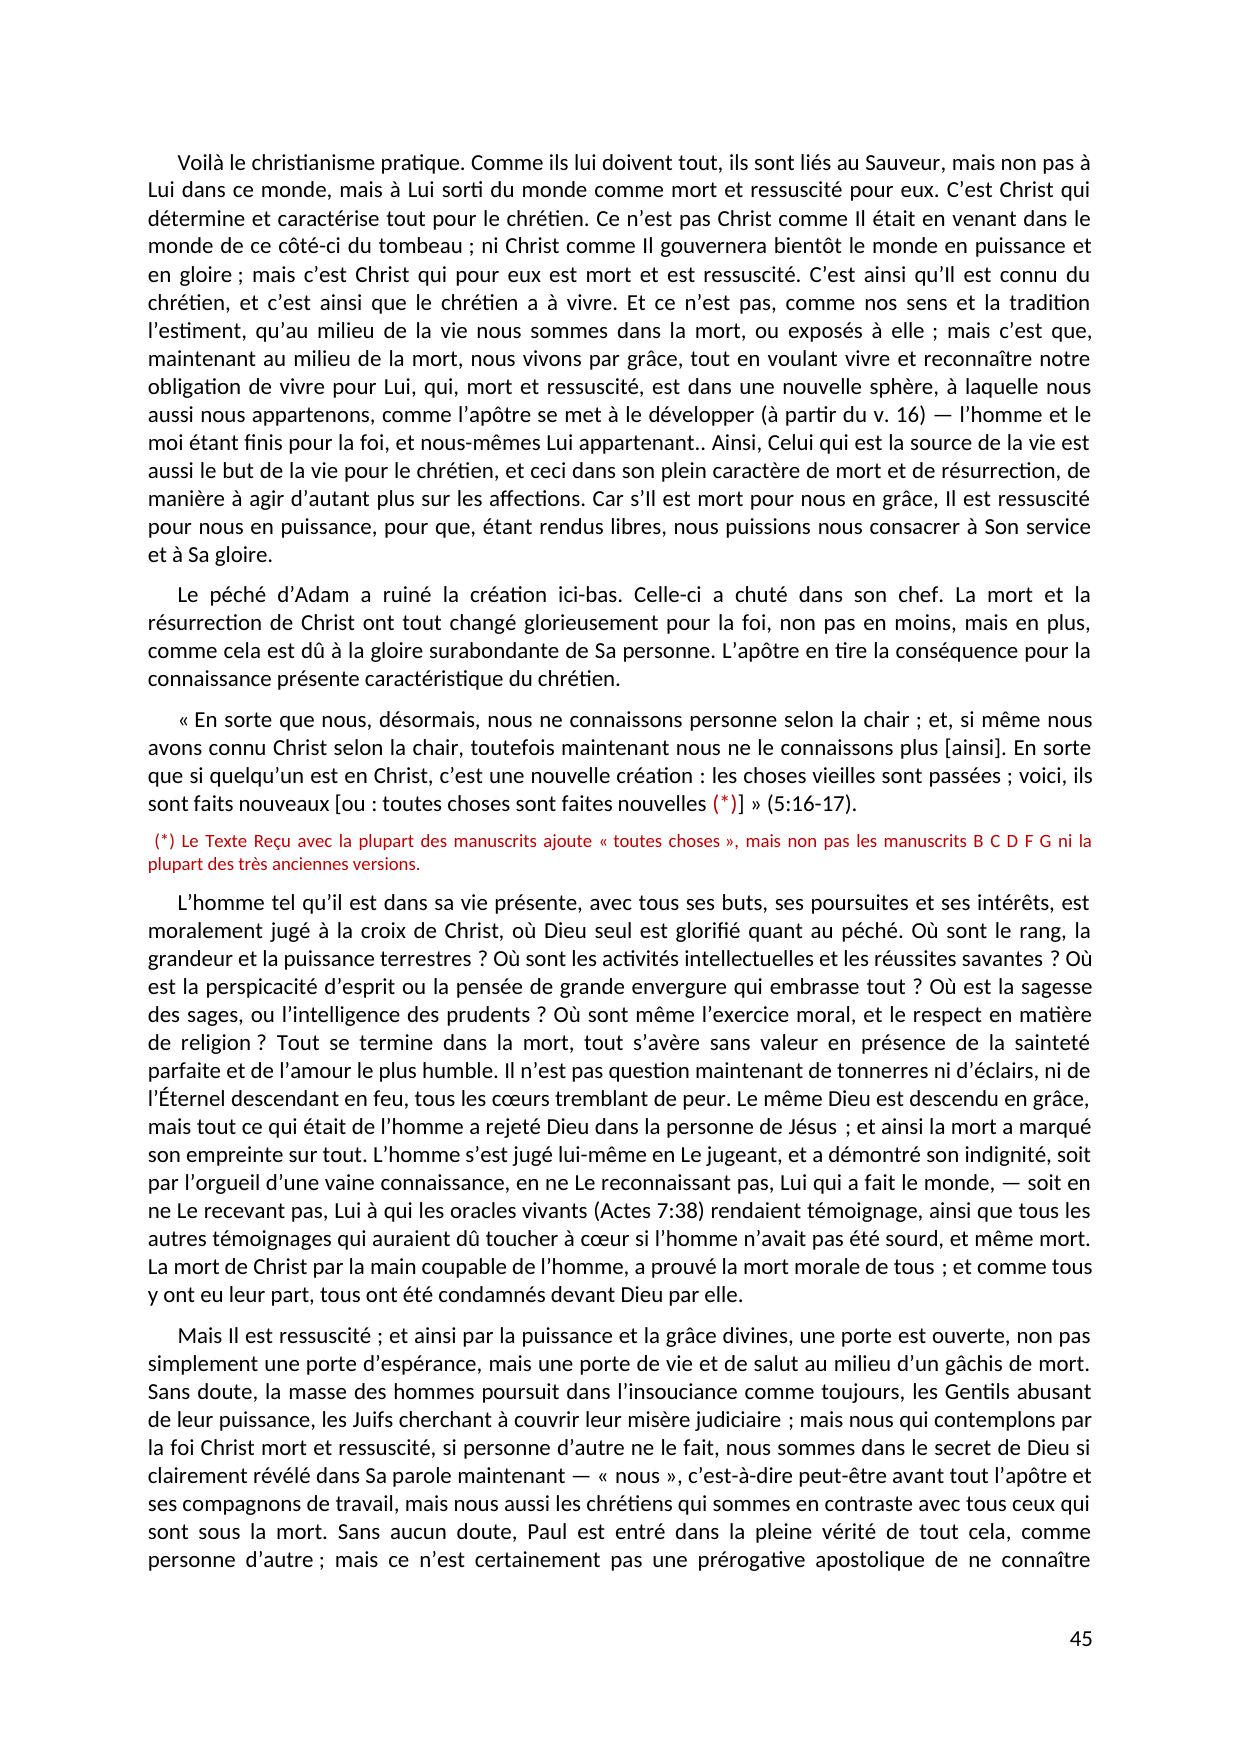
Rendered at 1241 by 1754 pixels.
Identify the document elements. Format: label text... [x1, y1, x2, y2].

text (*) Le Texte Reçu avec la plupart des manuscrits ajoute « toutes choses », mais non pas les manuscrits B C D F G ni la plupart des très anciennes versions. [148, 829, 1093, 875]
text Voilà le christianisme pratique. Comme ils lui doivent tout, ils sont liés au Sauveur, mais non pas à Lui dans ce monde, mais à Lui sorti du monde comme mort et ressuscité pour eux. C’est Christ qui détermine et caractérise tout pour le chrétien. Ce n’est pas Christ comme Il était en venant dans le monde de ce côté-ci du tombeau ; ni Christ comme Il gouvernera bientôt le monde en puissance et en gloire ; mais c’est Christ qui pour eux est mort et est ressuscité. C’est ainsi qu’Il est connu du chrétien, et c’est ainsi que le chrétien a à vivre. Et ce n’est pas, comme nos sens et la tradition l’estiment, qu’au milieu de la vie nous sommes dans la mort, ou exposés à elle ; mais c’est que, maintenant au milieu de la mort, nous vivons par grâce, tout en voulant vivre et reconnaître notre obligation de vivre pour Lui, qui, mort et ressuscité, est dans une nouvelle sphère, à laquelle nous aussi nous appartenons, comme l’apôtre se met à le développer (à partir du v. 16) — l’homme et le moi étant finis pour la foi, et nous-mêmes Lui appartenant.. Ainsi, Celui qui est la source de la vie est aussi le but de la vie pour le chrétien, et ceci dans son plein caractère de mort et de résurrection, de manière à agir d’autant plus sur les affections. Car s’Il est mort pour nous en grâce, Il est ressuscité pour nous en puissance, pour que, étant rendus libres, nous puissions nous consacrer à Son service et à Sa gloire. [148, 148, 1093, 568]
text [148, 1321, 1093, 1573]
text L’homme tel qu’il est dans sa vie présente, avec tous ses buts, ses poursuites et ses intérêts, est moralement jugé à la croix de Christ, où Dieu seul est glorifié quant au péché. Où sont le rang, la grandeur et la puissance terrestres ? Où sont les activités intellectuelles et les réussites savantes ? Où est la perspicacité d’esprit ou la pensée de grande envergure qui embrasse tout ? Où est la sagesse des sages, ou l’intelligence des prudents ? Où sont même l’exercice moral, et le respect en matière de religion ? Tout se termine dans la mort, tout s’avère sans valeur en présence de la sainteté parfaite et de l’amour le plus humble. Il n’est pas question maintenant de tonnerres ni d’éclairs, ni de l’Éternel descendant en feu, tous les cœurs tremblant de peur. Le même Dieu est descendu en grâce, mais tout ce qui était de l’homme a rejeté Dieu dans la personne de Jésus ; et ainsi la mort a marqué son empreinte sur tout. L’homme s’est jugé lui-même en Le jugeant, et a démontré son indignité, soit par l’orgueil d’une vaine connaissance, en ne Le reconnaissant pas, Lui qui a fait le monde, — soit en ne Le recevant pas, Lui à qui les oracles vivants (Actes 7:38) rendaient témoignage, ainsi que tous les autres témoignages qui auraient dû toucher à cœur si l’homme n’avait pas été sourd, et même mort. La mort de Christ par la main coupable de l’homme, a prouvé la mort morale de tous ; et comme tous y ont eu leur part, tous ont été condamnés devant Dieu par elle. [148, 888, 1093, 1308]
text « En sorte que nous, désormais, nous ne connaissons personne selon la chair ; et, si même nous avons connu Christ selon la chair, toutefois maintenant nous ne le connaissons plus [ainsi]. En sorte que si quelqu’un est en Christ, c’est une nouvelle création : les choses vieilles sont passées ; voici, ils sont faits nouveaux [ou : toutes choses sont faites nouvelles (*)] » (5:16-17). [148, 705, 1093, 817]
text Le péché d’Adam a ruiné la création ici-bas. Celle-ci a chuté dans son chef. La mort et la résurrection de Christ ont tout changé glorieusement pour la foi, non pas en moins, mais en plus, comme cela est dû à la gloire surabondante de Sa personne. L’apôtre en tire la conséquence pour la connaissance présente caractéristique du chrétien. [148, 580, 1093, 692]
